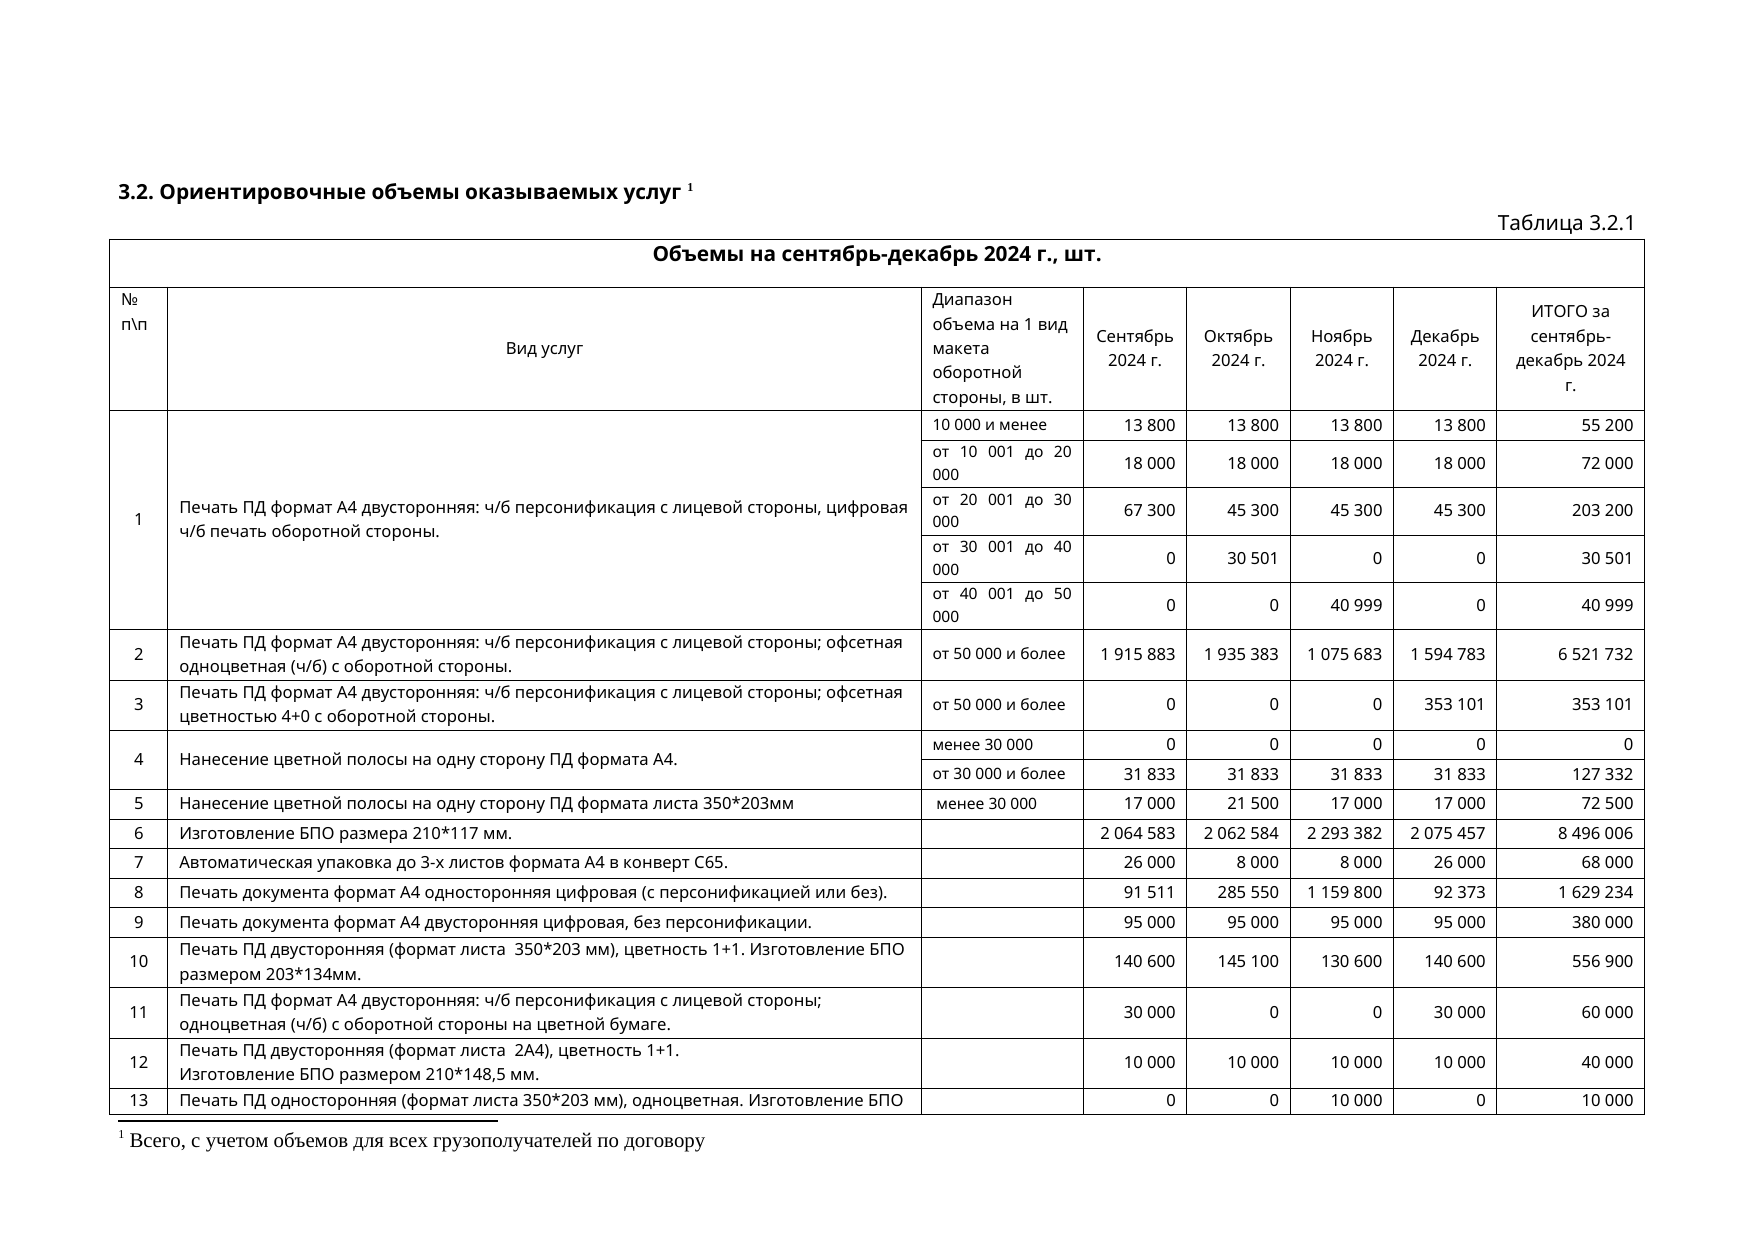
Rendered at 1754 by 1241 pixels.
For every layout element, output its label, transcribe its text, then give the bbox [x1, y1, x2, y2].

table_cell 2 062 584 [1187, 820, 1290, 848]
table_cell 31 833 [1084, 760, 1186, 789]
table_cell Декабрь 2024 г. [1394, 288, 1496, 410]
table_cell менее 30 000 [922, 731, 1083, 759]
table_cell Автоматическая упаковка до 3-х листов формата А4 в конверт С65. [168, 849, 921, 878]
table_cell 72 500 [1497, 790, 1644, 818]
table_cell 0 [1084, 681, 1186, 730]
table_cell 2 075 457 [1394, 820, 1496, 848]
table_cell 30 000 [1394, 988, 1496, 1037]
table_cell 6 [110, 820, 167, 848]
table_cell [922, 849, 1083, 878]
table_cell менее 30 000 [922, 790, 1083, 818]
text 3.2. Ориентировочные объемы оказываемых услуг [118, 177, 1636, 206]
table_cell 0 [1291, 681, 1393, 730]
table_cell 0 [1187, 681, 1290, 730]
table_cell 95 000 [1291, 908, 1393, 937]
table_cell 26 000 [1394, 849, 1496, 878]
table_cell [922, 938, 1083, 987]
table_cell 0 [1497, 731, 1644, 759]
table_cell Нанесение цветной полосы на одну сторону ПД формата листа 350*203мм [168, 790, 921, 818]
table_cell 145 100 [1187, 938, 1290, 987]
table_cell 0 [1394, 583, 1496, 629]
table_cell от 50 000 и более [922, 630, 1083, 679]
table_cell 40 000 [1497, 1039, 1644, 1088]
table_cell 8 000 [1291, 849, 1393, 878]
table_cell 31 833 [1394, 760, 1496, 789]
table_cell 0 [1187, 988, 1290, 1037]
table_cell [922, 1089, 1083, 1113]
table_cell 0 [1394, 1089, 1496, 1113]
table_cell 3 [110, 681, 167, 730]
table_cell 556 900 [1497, 938, 1644, 987]
table_cell 10 000 [1187, 1039, 1290, 1088]
table_cell 55 200 [1497, 411, 1644, 440]
table_cell 1 075 683 [1291, 630, 1393, 679]
table_cell 5 [110, 790, 167, 818]
table_cell 140 600 [1394, 938, 1496, 987]
table_cell 127 332 [1497, 760, 1644, 789]
table_cell Ноябрь 2024 г. [1291, 288, 1393, 410]
table_cell 0 [1084, 731, 1186, 759]
table_cell 0 [1291, 536, 1393, 582]
table_cell 1 629 234 [1497, 879, 1644, 907]
table_cell 13 800 [1291, 411, 1393, 440]
table_cell 0 [1187, 731, 1290, 759]
table_cell 1 594 783 [1394, 630, 1496, 679]
table_cell Печать ПД формат А4 двусторонняя: ч/б персонификация с лицевой стороны; офсетная цветностью 4+0 с оборотной стороны. [168, 681, 921, 730]
table_cell 12 [110, 1039, 167, 1088]
table_cell 0 [1291, 731, 1393, 759]
table_cell 91 511 [1084, 879, 1186, 907]
table_cell 95 000 [1084, 908, 1186, 937]
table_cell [168, 1089, 921, 1113]
table_cell 17 000 [1084, 790, 1186, 818]
table_cell 13 800 [1394, 411, 1496, 440]
table_cell от 20 001 до 30 000 [922, 488, 1083, 534]
table_cell 0 [1084, 1089, 1186, 1113]
table_cell 380 000 [1497, 908, 1644, 937]
table_cell 7 [110, 849, 167, 878]
table_cell Печать документа формат А4 двусторонняя цифровая, без персонификации. [168, 908, 921, 937]
table_cell 31 833 [1187, 760, 1290, 789]
table_cell 1 [110, 411, 167, 629]
table_cell 18 000 [1394, 441, 1496, 487]
table_cell 10 000 и менее [922, 411, 1083, 440]
table_cell 6 521 732 [1497, 630, 1644, 679]
table_cell 10 000 [1291, 1089, 1393, 1113]
table_cell 8 [110, 879, 167, 907]
table_cell [922, 908, 1083, 937]
table_cell Печать документа формат А4 односторонняя цифровая (с персонификацией или без). [168, 879, 921, 907]
table_cell 30 501 [1187, 536, 1290, 582]
table_cell 2 064 583 [1084, 820, 1186, 848]
table_cell Печать ПД формат А4 двусторонняя: ч/б персонификация с лицевой стороны, цифровая ч/б печать оборотной стороны. [168, 411, 921, 629]
table_cell 0 [1187, 583, 1290, 629]
table_cell 0 [1084, 583, 1186, 629]
table_cell 17 000 [1291, 790, 1393, 818]
table_cell 353 101 [1497, 681, 1644, 730]
table_cell Вид услуг [168, 288, 921, 410]
table_cell от 30 001 до 40 000 [922, 536, 1083, 582]
table_cell 13 800 [1084, 411, 1186, 440]
table_cell 26 000 [1084, 849, 1186, 878]
table_cell 95 000 [1394, 908, 1496, 937]
table_cell 2 293 382 [1291, 820, 1393, 848]
table_cell 95 000 [1187, 908, 1290, 937]
table_cell 10 000 [1291, 1039, 1393, 1088]
table_cell 31 833 [1291, 760, 1393, 789]
table_cell от 10 001 до 20 000 [922, 441, 1083, 487]
table_cell 40 999 [1497, 583, 1644, 629]
table_cell Печать ПД формат А4 двусторонняя: ч/б персонификация с лицевой стороны; офсетная одноцветная (ч/б) с оборотной стороны. [168, 630, 921, 679]
table_cell от 30 000 и более [922, 760, 1083, 789]
table_cell 30 501 [1497, 536, 1644, 582]
table_cell Нанесение цветной полосы на одну сторону ПД формата А4. [168, 731, 921, 789]
table_cell Сентябрь 2024 г. [1084, 288, 1186, 410]
table_cell Печать ПД двусторонняя (формат листа 350*203 мм), цветность 1+1. Изготовление БПО размером 203*134мм. [168, 938, 921, 987]
table_cell 2 [110, 630, 167, 679]
table_cell 0 [1394, 731, 1496, 759]
table_cell 30 000 [1084, 988, 1186, 1037]
table_cell Печать ПД двусторонняя (формат листа 2А4), цветность 1+1. Изготовление БПО размером 210*148,5 мм. [168, 1039, 921, 1088]
table_cell 18 000 [1187, 441, 1290, 487]
table_cell 1 159 800 [1291, 879, 1393, 907]
table_cell 10 000 [1394, 1039, 1496, 1088]
table_cell Печать ПД формат А4 двусторонняя: ч/б персонификация с лицевой стороны; одноцветная (ч/б) с оборотной стороны на цветной бумаге. [168, 988, 921, 1037]
table_cell 10 000 [1084, 1039, 1186, 1088]
table_cell 0 [1291, 988, 1393, 1037]
table_cell 13 [110, 1089, 167, 1113]
table_cell 4 [110, 731, 167, 789]
table_cell 8 000 [1187, 849, 1290, 878]
table_cell 21 500 [1187, 790, 1290, 818]
table_cell 45 300 [1291, 488, 1393, 534]
table_cell 68 000 [1497, 849, 1644, 878]
table_cell Октябрь 2024 г. [1187, 288, 1290, 410]
table_cell 67 300 [1084, 488, 1186, 534]
table_cell 10 [110, 938, 167, 987]
table_cell 11 [110, 988, 167, 1037]
table_cell 72 000 [1497, 441, 1644, 487]
table_cell Изготовление БПО размера 210*117 мм. [168, 820, 921, 848]
text Таблица 3.2.1 [118, 208, 1636, 236]
table_cell 8 496 006 [1497, 820, 1644, 848]
table_cell от 50 000 и более [922, 681, 1083, 730]
table_cell 18 000 [1084, 441, 1186, 487]
table_cell [922, 879, 1083, 907]
table_cell 140 600 [1084, 938, 1186, 987]
table_cell 203 200 [1497, 488, 1644, 534]
table_cell [922, 988, 1083, 1037]
table_header Объемы на сентябрь-декабрь 2024 г., шт. [110, 240, 1644, 287]
table_cell 0 [1084, 536, 1186, 582]
table_cell от 40 001 до 50 000 [922, 583, 1083, 629]
table_cell № п\п [110, 288, 167, 410]
table_cell 0 [1394, 536, 1496, 582]
table_cell 17 000 [1394, 790, 1496, 818]
table_cell 130 600 [1291, 938, 1393, 987]
table_cell 45 300 [1394, 488, 1496, 534]
table_cell 92 373 [1394, 879, 1496, 907]
table_cell 13 800 [1187, 411, 1290, 440]
table_cell 45 300 [1187, 488, 1290, 534]
table_cell 18 000 [1291, 441, 1393, 487]
table_cell 0 [1187, 1089, 1290, 1113]
table_cell 40 999 [1291, 583, 1393, 629]
table_cell 1 935 383 [1187, 630, 1290, 679]
table_cell 353 101 [1394, 681, 1496, 730]
table_cell 60 000 [1497, 988, 1644, 1037]
table_cell ИТОГО за сентябрь-декабрь 2024 г. [1497, 288, 1644, 410]
table_cell 285 550 [1187, 879, 1290, 907]
table_cell Диапазон объема на 1 вид макета оборотной стороны, в шт. [922, 288, 1083, 410]
table_cell 10 000 [1497, 1089, 1644, 1113]
table_cell 1 915 883 [1084, 630, 1186, 679]
table_cell [922, 820, 1083, 848]
table_cell [922, 1039, 1083, 1088]
table_cell 9 [110, 908, 167, 937]
